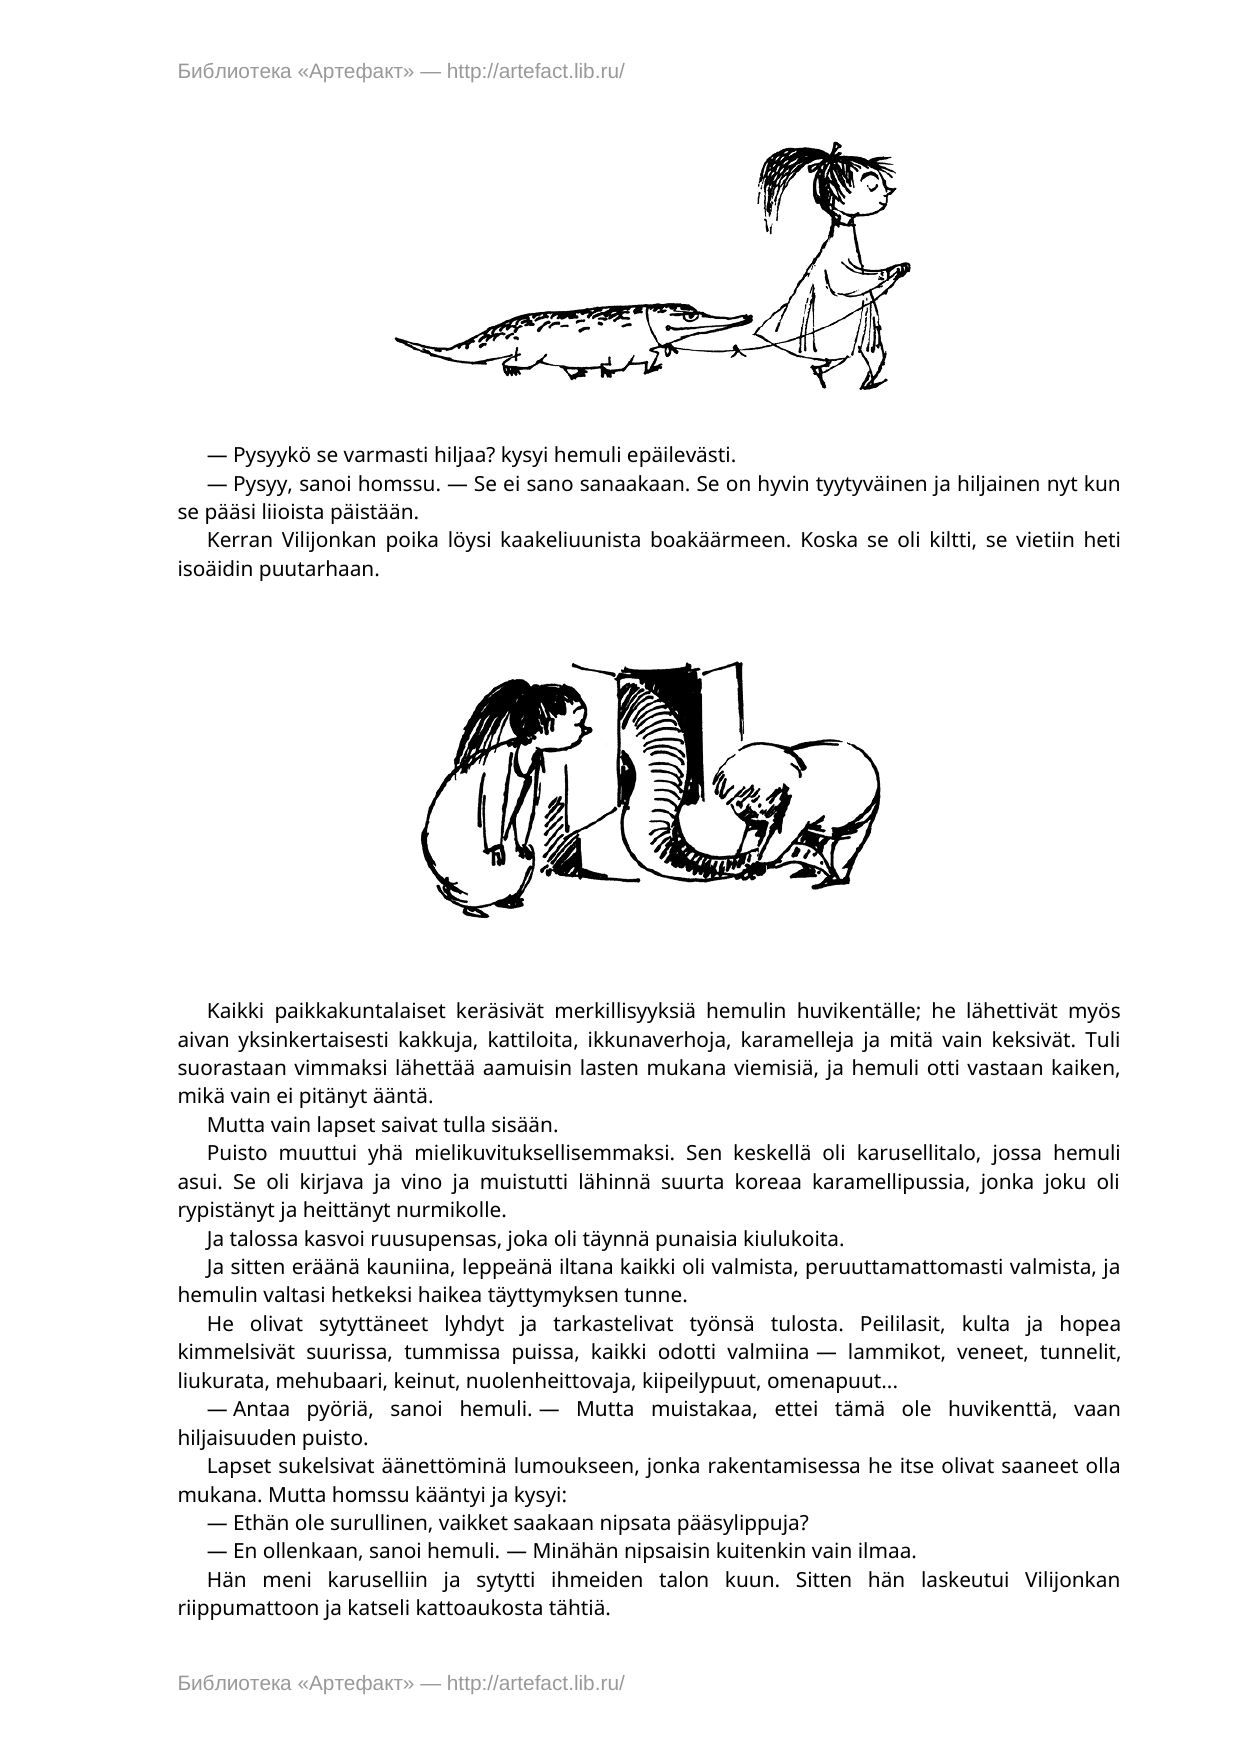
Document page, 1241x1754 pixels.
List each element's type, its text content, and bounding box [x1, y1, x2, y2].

text — Pysyykö se varmasti hiljaa? kysyi hemuli epäilevästi. [177, 440, 1122, 469]
text Kaikki paikkakuntalaiset keräsivät merkillisyyksiä hemulin huvikentälle; he lähettivät myös aivan yksinkertaisesti kakkuja, kattiloita, ikkunaverhoja, karamelleja ja mitä vain keksivät. Tuli suorastaan vimmaksi lähettää aamuisin lasten mukana viemisiä, ja hemuli otti vastaan kaiken, mikä vain ei pitänyt ääntä. [177, 996, 1122, 1110]
text — Pysyy, sanoi homssu. — Se ei sano sanaakaan. Se on hyvin tyytyväinen ja hiljainen nyt kun se pääsi liioista päistään. [177, 469, 1122, 526]
text Ja talossa kasvoi ruusupensas, joka oli täynnä punaisia kiulukoita. [177, 1224, 1122, 1252]
text — Ethän ole surullinen, vaikket saakaan nipsata pääsylippuja? [177, 1508, 1122, 1537]
text Lapset sukelsivat äänettöminä lumoukseen, jonka rakentamisessa he itse olivat saaneet olla mukana. Mutta homssu kääntyi ja kysyi: [177, 1451, 1122, 1508]
text — En ollenkaan, sanoi hemuli. — Minähän nipsaisin kuitenkin vain ilmaa. [177, 1537, 1122, 1565]
text He olivat sytyttäneet lyhdyt ja tarkastelivat työnsä tulosta. Peililasit, kulta ja hopea kimmelsivät suurissa, tummissa puissa, kaikki odotti valmiina — lammikot, veneet, tunnelit, liukurata, mehubaari, keinut, nuolenheittovaja, kiipeilypuut, omenapuut... [177, 1309, 1122, 1394]
text Ja sitten eräänä kauniina, leppeänä iltana kaikki oli valmista, peruuttamattomasti valmista, ja hemulin valtasi hetkeksi haikea täyttymyksen tunne. [177, 1252, 1122, 1309]
text Mutta vain lapset saivat tulla sisään. [177, 1110, 1122, 1138]
picture [395, 639, 904, 940]
picture [372, 118, 927, 412]
text — Antaa pyöriä, sanoi hemuli. — Mutta muistakaa, ettei tämä ole huvikenttä, vaan hiljaisuuden puisto. [177, 1394, 1122, 1451]
text Puisto muuttui yhä mielikuvituksellisemmaksi. Sen keskellä oli karusellitalo, jossa hemuli asui. Se oli kirjava ja vino ja muistutti lähinnä suurta koreaa karamellipussia, jonka joku oli rypistänyt ja heittänyt nurmikolle. [177, 1138, 1122, 1224]
text Kerran Vilijonkan poika löysi kaakeliuunista boakäärmeen. Koska se oli kiltti, se vietiin heti isoäidin puutarhaan. [177, 526, 1122, 582]
text Hän meni karuselliin ja sytytti ihmeiden talon kuun. Sitten hän laskeutui Vilijonkan riippumattoon ja katseli kattoaukosta tähtiä. [177, 1565, 1122, 1622]
